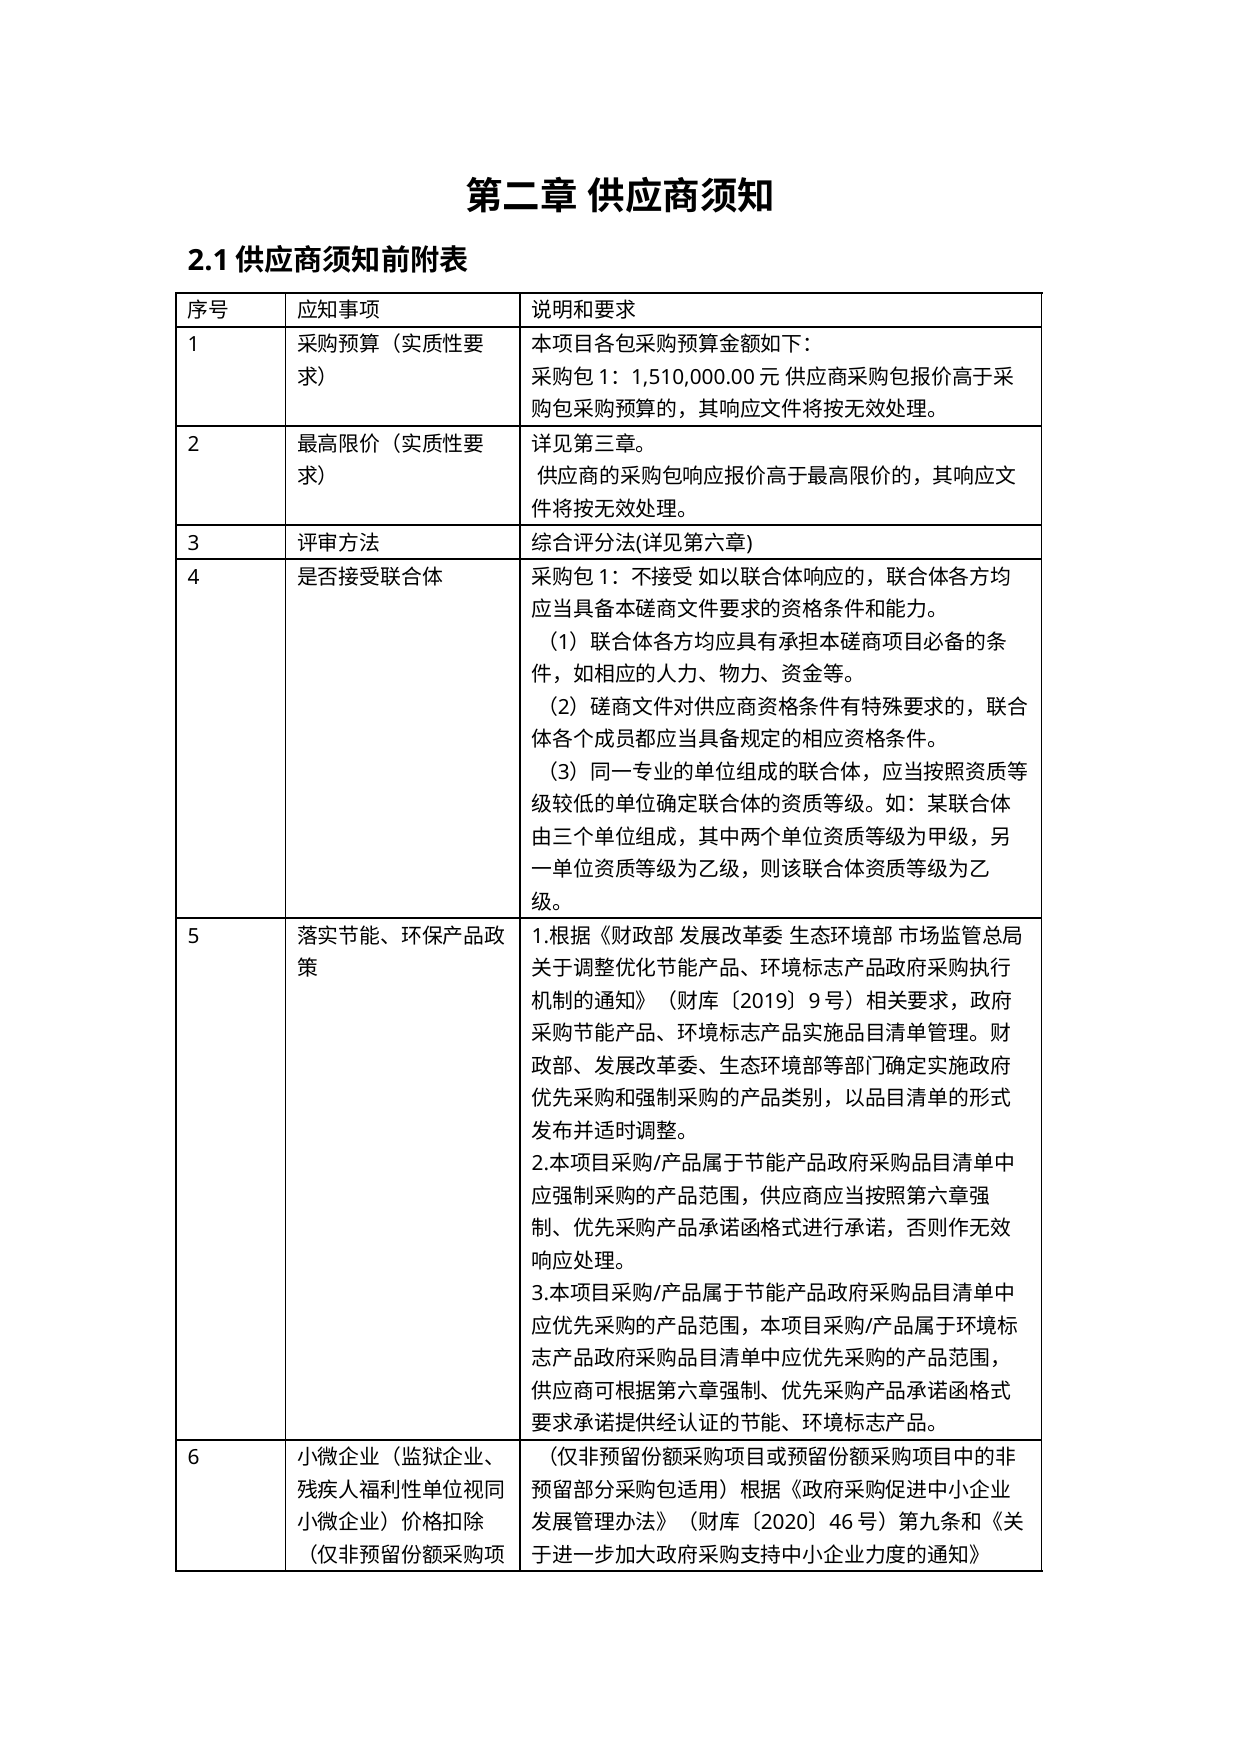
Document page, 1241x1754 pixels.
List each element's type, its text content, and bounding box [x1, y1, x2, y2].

table_header 说明和要求 [521, 294, 1041, 326]
table_cell 2 [177, 427, 285, 524]
table_cell 详见第三章。 供应商的采购包响应报价高于最高限价的，其响应文件将按无效处理。 [521, 427, 1041, 524]
text 第二章 供应商须知 [187, 162, 1053, 227]
table_cell 采购预算（实质性要求） [286, 328, 519, 425]
table_cell 1 [177, 328, 285, 425]
table_cell 3 [177, 526, 285, 558]
text 2.1供应商须知前附表 [187, 227, 1053, 292]
table_cell 4 [177, 560, 285, 917]
table_header 序号 [177, 294, 285, 326]
table_cell 综合评分法(详见第六章) [521, 526, 1041, 558]
table_cell 本项目各包采购预算金额如下： 采购包1：1,510,000.00元 供应商采购包报价高于采购包采购预算的，其响应文件将按无效处理。 [521, 328, 1041, 425]
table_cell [286, 1441, 519, 1570]
table_cell 落实节能、环保产品政策 [286, 919, 519, 1439]
table_header 应知事项 [286, 294, 519, 326]
table_cell 评审方法 [286, 526, 519, 558]
table_cell 1.根据《财政部 发展改革委 生态环境部 市场监管总局关于调整优化节能产品、环境标志产品政府采购执行机制的通知》（财库〔2019〕9号）相关要求，政府采购节能产品、环境标志产品实施品目清单管理。财政部、发展改革委、生态环境部等部门确定实施政府优先采购和强制采购的产品类别，以品目清单的形式发布并适时调整。 2.本项目采购/产品属于节能产品政府采购品目清单中应强制采购的产品范围，供应商应当按照第六章强制、优先采购产品承诺函格式进行承诺，否则作无效响应处理。 3.本项目采购/产品属于节能产品政府采购品目清单中应优先采购的产品范围，本项目采购/产品属于环境标志产品政府采购品目清单中应优先采购的产品范围，供应商可根据第六章强制、优先采购产品承诺函格式要求承诺提供经认证的节能、环境标志产品。 [521, 919, 1041, 1439]
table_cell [521, 1441, 1041, 1570]
table_cell 最高限价（实质性要求） [286, 427, 519, 524]
table_cell 5 [177, 919, 285, 1439]
table_cell 是否接受联合体 [286, 560, 519, 917]
table_cell 采购包1：不接受 如以联合体响应的，联合体各方均应当具备本磋商文件要求的资格条件和能力。 （1）联合体各方均应具有承担本磋商项目必备的条件，如相应的人力、物力、资金等。 （2）磋商文件对供应商资格条件有特殊要求的，联合体各个成员都应当具备规定的相应资格条件。 （3）同一专业的单位组成的联合体，应当按照资质等级较低的单位确定联合体的资质等级。如：某联合体由三个单位组成，其中两个单位资质等级为甲级，另一单位资质等级为乙级，则该联合体资质等级为乙级。 [521, 560, 1041, 917]
table_cell 6 [177, 1441, 285, 1570]
